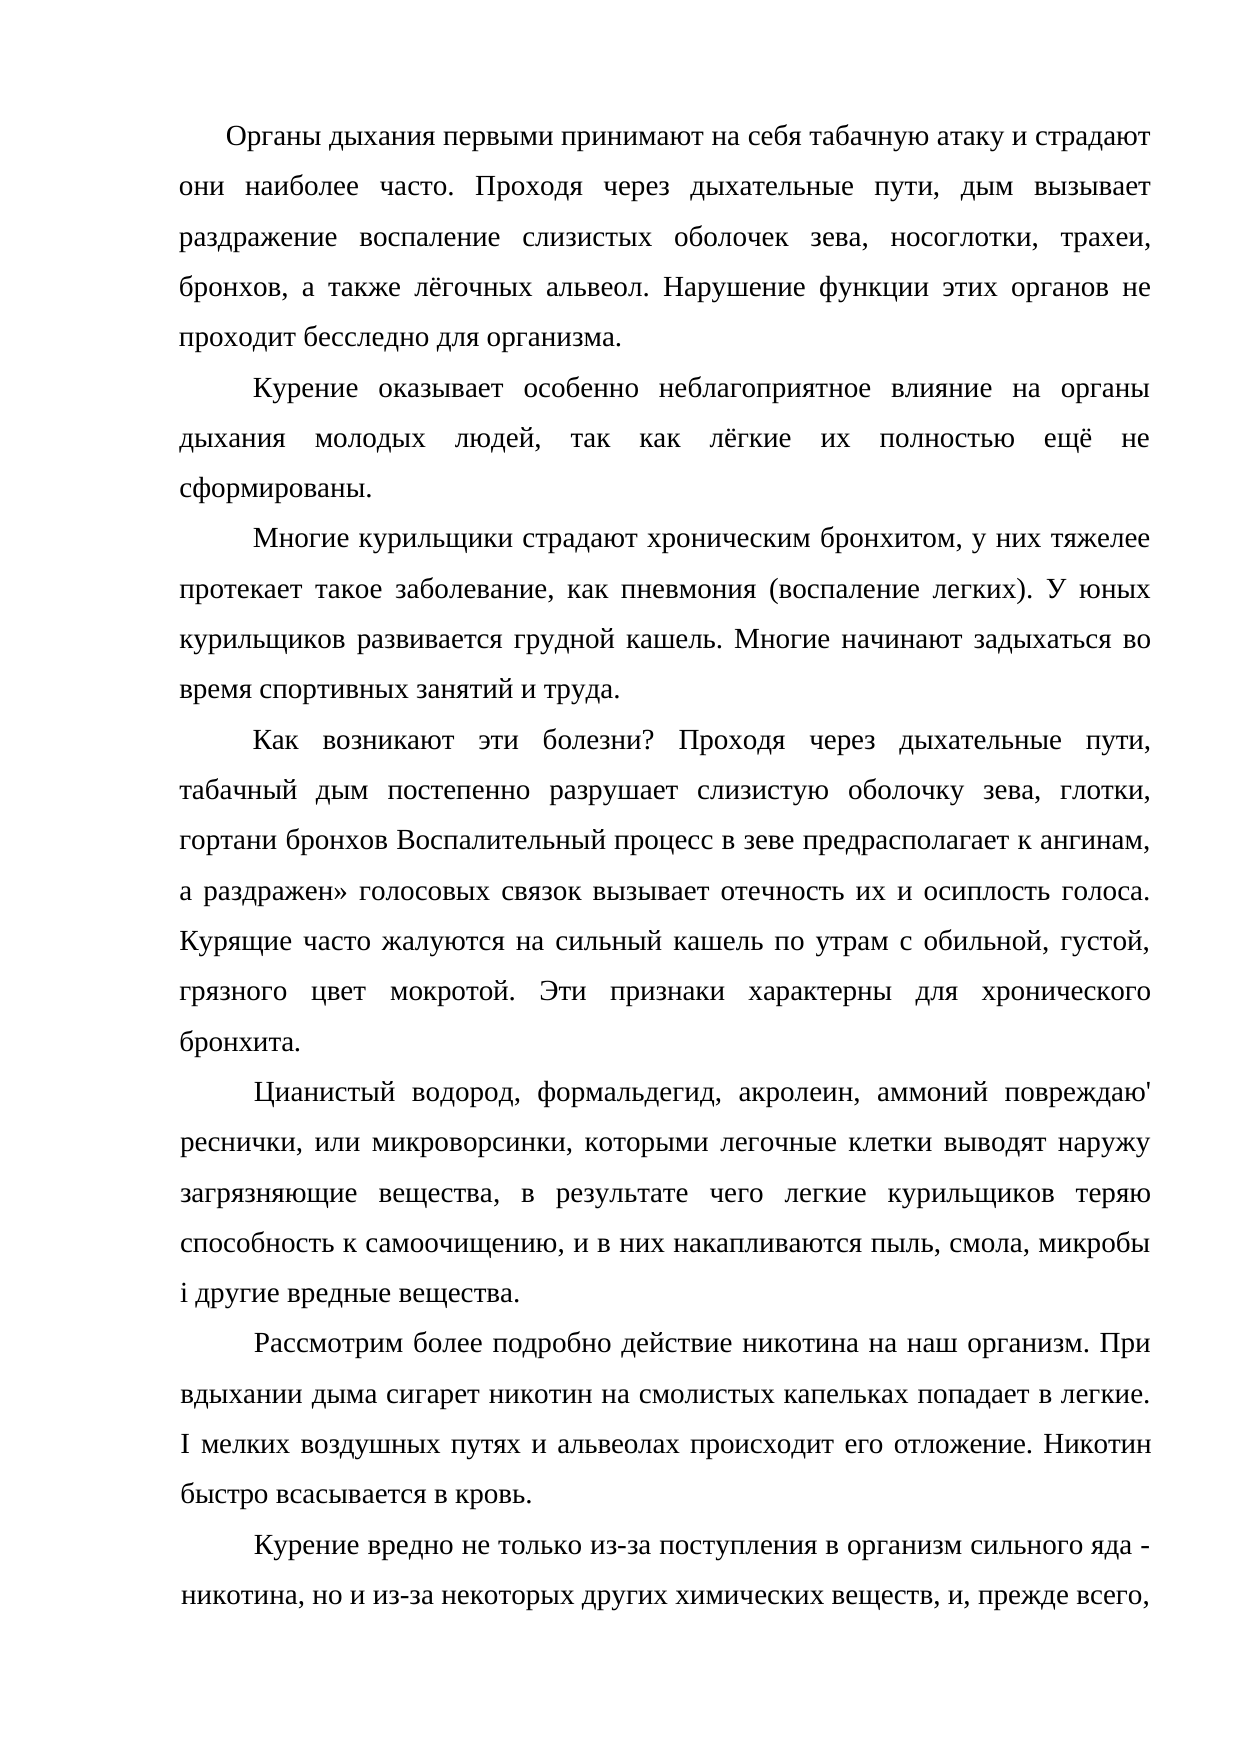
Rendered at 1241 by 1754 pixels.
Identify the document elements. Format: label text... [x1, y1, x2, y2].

text Курение оказывает особенно неблагоприятное влияние на органы дыхания молодых людей, так как лёгкие их полностью ещё не сформированы. [179, 370, 1151, 504]
text Органы дыхания первыми принимают на себя табачную атаку и страдают они наиболее часто. Проходя через дыхательные пути, дым вызывает раздражение воспаление слизистых оболочек зева, носоглотки, трахеи, бронхов, а также лёгочных альвеол. Нарушение функции этих органов не проходит бесследно для организма. [179, 118, 1152, 353]
text Как возникают эти болезни? Проходя через дыхательные пути, табачный дым постепенно разрушает слизистую оболочку зева, глотки, гортани бронхов Воспалительный процесс в зеве предрасполагает к ангинам, а раздражен» голосовых связок вызывает отечность их и осиплость голоса. Курящие часто жалуются на сильный кашель по утрам с обильной, густой, грязного цвет мокротой. Эти признаки характерны для хронического бронхита. [179, 722, 1152, 1057]
text Многие курильщики страдают хроническим бронхитом, у них тяжелее протекает такое заболевание, как пневмония (воспаление легких). У юных курильщиков развивается грудной кашель. Многие начинают задыхаться во время спортивных занятий и труда. [179, 521, 1152, 705]
text Курение вредно не только из-за поступления в организм сильного яда -никотина, но и из-за некоторых других химических веществ, и, прежде всего, [181, 1527, 1151, 1611]
text Цианистый водород, формальдегид, акролеин, аммоний повреждаю' реснички, или микроворсинки, которыми легочные клетки выводят наружу загрязняющие вещества, в результате чего легкие курильщиков теряю способность к самоочищению, и в них накапливаются пыль, смола, микробы i другие вредные вещества. [180, 1074, 1152, 1309]
text Рассмотрим более подробно действие никотина на наш организм. При вдыхании дыма сигарет никотин на смолистых капельках попадает в легкие. I мелких воздушных путях и альвеолах происходит его отложение. Никотин быстро всасывается в кровь. [180, 1326, 1152, 1510]
